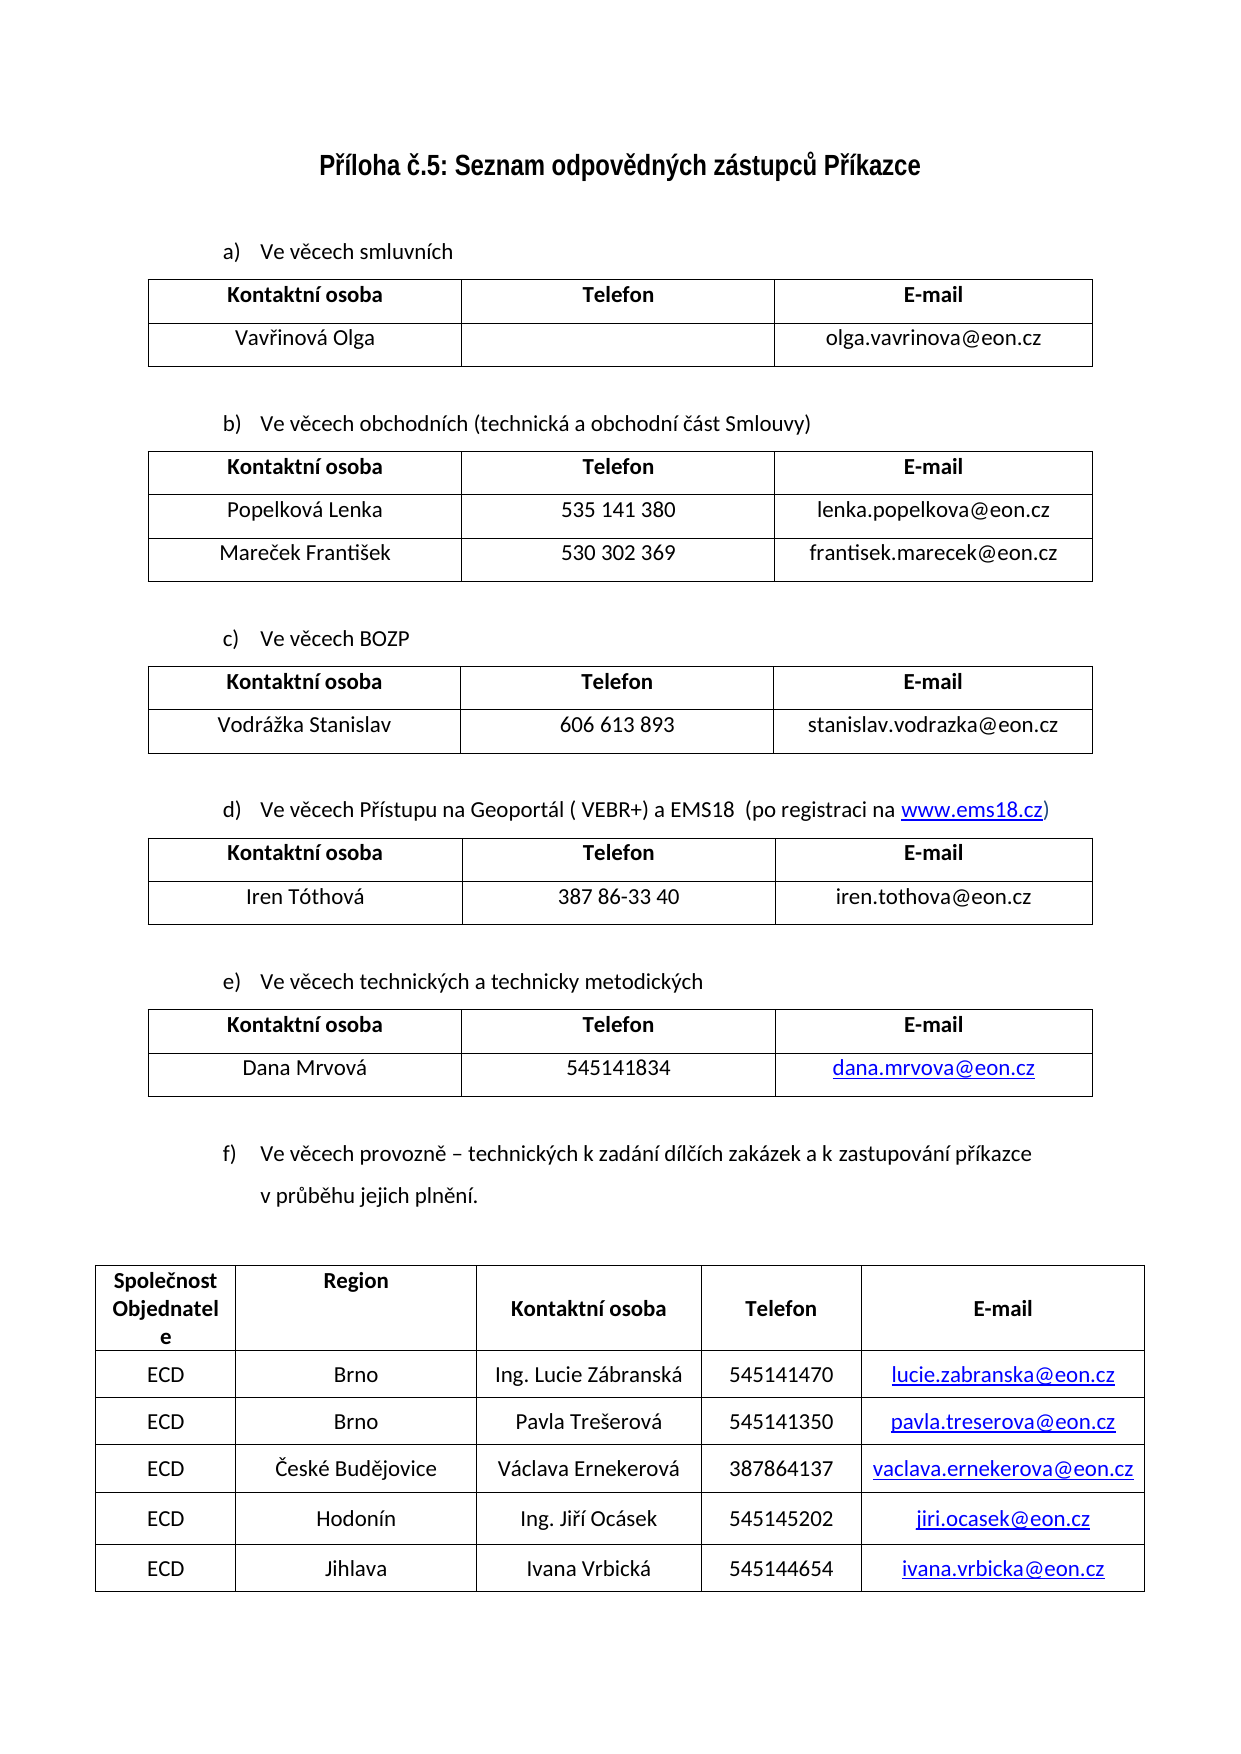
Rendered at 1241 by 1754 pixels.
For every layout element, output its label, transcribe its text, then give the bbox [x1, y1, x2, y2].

table_header E-mail [775, 280, 1092, 322]
table_header Kontaktní osoba [149, 839, 462, 881]
table_cell pavla.treserova@eon.cz [862, 1398, 1144, 1444]
table_cell 545141834 [462, 1054, 775, 1096]
table_cell lucie.zabranska@eon.cz [862, 1351, 1144, 1397]
table_cell Brno [236, 1398, 476, 1444]
table_header Kontaktní osoba [477, 1266, 701, 1350]
list Ve věcech provozně – technických k zadání dílčích zakázek a k zastupování příkazce v průběhu jejich plnění. [223, 1139, 1093, 1209]
table_cell Brno [236, 1351, 476, 1397]
table_cell ECD [96, 1493, 235, 1543]
table_header Telefon [702, 1266, 861, 1350]
table_cell Dana Mrvová [149, 1054, 461, 1096]
table_cell Jihlava [236, 1545, 476, 1591]
list Ve věcech BOZP [223, 624, 1093, 652]
table_cell Mareček František [149, 539, 461, 581]
table_header Kontaktní osoba [149, 667, 460, 709]
table_cell Popelková Lenka [149, 495, 461, 537]
table_cell 545141470 [702, 1351, 861, 1397]
table_cell ECD [96, 1351, 235, 1397]
table_cell Václava Ernekerová [477, 1445, 701, 1492]
table_cell [462, 324, 774, 366]
table_cell 545144654 [702, 1545, 861, 1591]
table_header Kontaktní osoba [149, 280, 461, 322]
table_cell stanislav.vodrazka@eon.cz [774, 710, 1092, 752]
table_header E-mail [862, 1266, 1144, 1350]
table_header Společnost Objednatele [96, 1266, 235, 1350]
table_cell Ing. Lucie Zábranská [477, 1351, 701, 1397]
table_cell 545145202 [702, 1493, 861, 1543]
table_cell ECD [96, 1545, 235, 1591]
text Příloha č.5: Seznam odpovědných zástupců Příkazce [148, 148, 1093, 181]
table_cell Pavla Trešerová [477, 1398, 701, 1444]
table_cell ECD [96, 1398, 235, 1444]
table_header Telefon [462, 452, 774, 494]
table_cell České Budějovice [236, 1445, 476, 1492]
table_cell dana.mrvova@eon.cz [776, 1054, 1092, 1096]
table_header E-mail [776, 1010, 1092, 1052]
table_header E-mail [774, 667, 1092, 709]
list Ve věcech smluvních [223, 237, 1093, 265]
table_cell Ing. Jiří Ocásek [477, 1493, 701, 1543]
list Ve věcech obchodních (technická a obchodní část Smlouvy) [223, 409, 1093, 437]
table_cell Vodrážka Stanislav [149, 710, 460, 752]
table_cell Hodonín [236, 1493, 476, 1543]
table_cell 387864137 [702, 1445, 861, 1492]
table_cell olga.vavrinova@eon.cz [775, 324, 1092, 366]
list Ve věcech Přístupu na Geoportál ( VEBR+) a EMS18 (po registraci na www.ems18.cz) [223, 795, 1093, 823]
table_header E-mail [775, 452, 1092, 494]
list Ve věcech technických a technicky metodických [223, 967, 1093, 995]
table_header E-mail [776, 839, 1092, 881]
table_cell vaclava.ernekerova@eon.cz [862, 1445, 1144, 1492]
table_cell ECD [96, 1445, 235, 1492]
table_cell 387 86-33 40 [463, 882, 775, 924]
table_header Kontaktní osoba [149, 452, 461, 494]
table_cell frantisek.marecek@eon.cz [775, 539, 1092, 581]
table_cell ivana.vrbicka@eon.cz [862, 1545, 1144, 1591]
table_header Region [236, 1266, 476, 1350]
table_header Telefon [461, 667, 773, 709]
table_cell Ivana Vrbická [477, 1545, 701, 1591]
table_cell jiri.ocasek@eon.cz [862, 1493, 1144, 1543]
table_cell lenka.popelkova@eon.cz [775, 495, 1092, 537]
table_header Telefon [463, 839, 775, 881]
table_cell Iren Tóthová [149, 882, 462, 924]
table_cell 606 613 893 [461, 710, 773, 752]
table_header Telefon [462, 280, 774, 322]
table_header Telefon [462, 1010, 775, 1052]
table_cell 545141350 [702, 1398, 861, 1444]
table_cell 535 141 380 [462, 495, 774, 537]
table_cell 530 302 369 [462, 539, 774, 581]
table_header Kontaktní osoba [149, 1010, 461, 1052]
table_cell iren.tothova@eon.cz [776, 882, 1092, 924]
table_cell Vavřinová Olga [149, 324, 461, 366]
